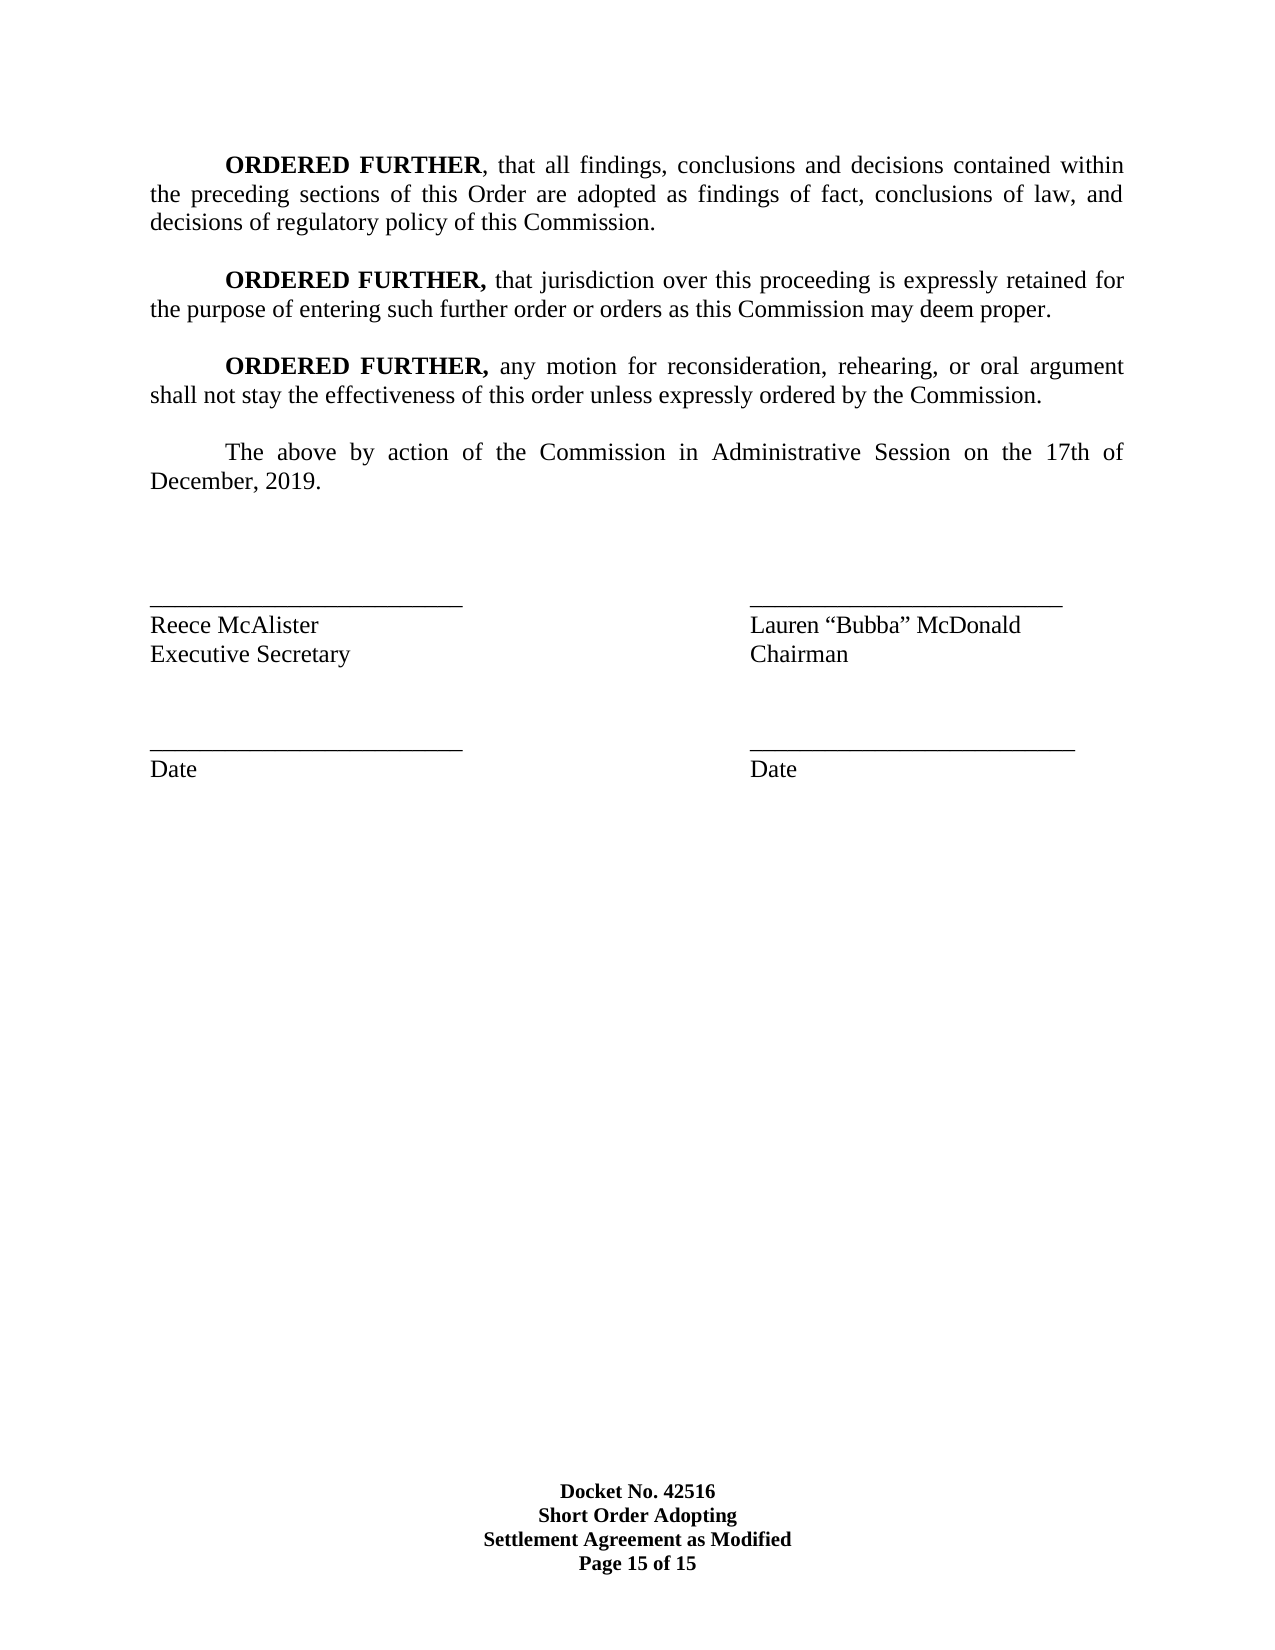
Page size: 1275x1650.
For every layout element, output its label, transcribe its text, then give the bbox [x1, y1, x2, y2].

text _________________________ __________________________ [150, 725, 1125, 754]
text ORDERED FURTHER, that all findings, conclusions and decisions contained within the preceding sections of this Order are adopted as findings of fact, conclusions of law, and decisions of regulatory policy of this Commission. [150, 150, 1125, 236]
text ORDERED FURTHER, any motion for reconsideration, rehearing, or oral argument shall not stay the effectiveness of this order unless expressly ordered by the Commission. [150, 351, 1125, 409]
text Date Date [150, 754, 1125, 782]
text _________________________ _________________________ [150, 581, 1125, 610]
text Reece McAlister Lauren “Bubba” McDonald [150, 610, 1125, 639]
text ORDERED FURTHER, that jurisdiction over this proceeding is expressly retained for the purpose of entering such further order or orders as this Commission may deem proper. [150, 265, 1125, 322]
text The above by action of the Commission in Administrative Session on the 17th of December, 2019. [150, 437, 1125, 495]
text Executive Secretary Chairman [150, 639, 1125, 667]
